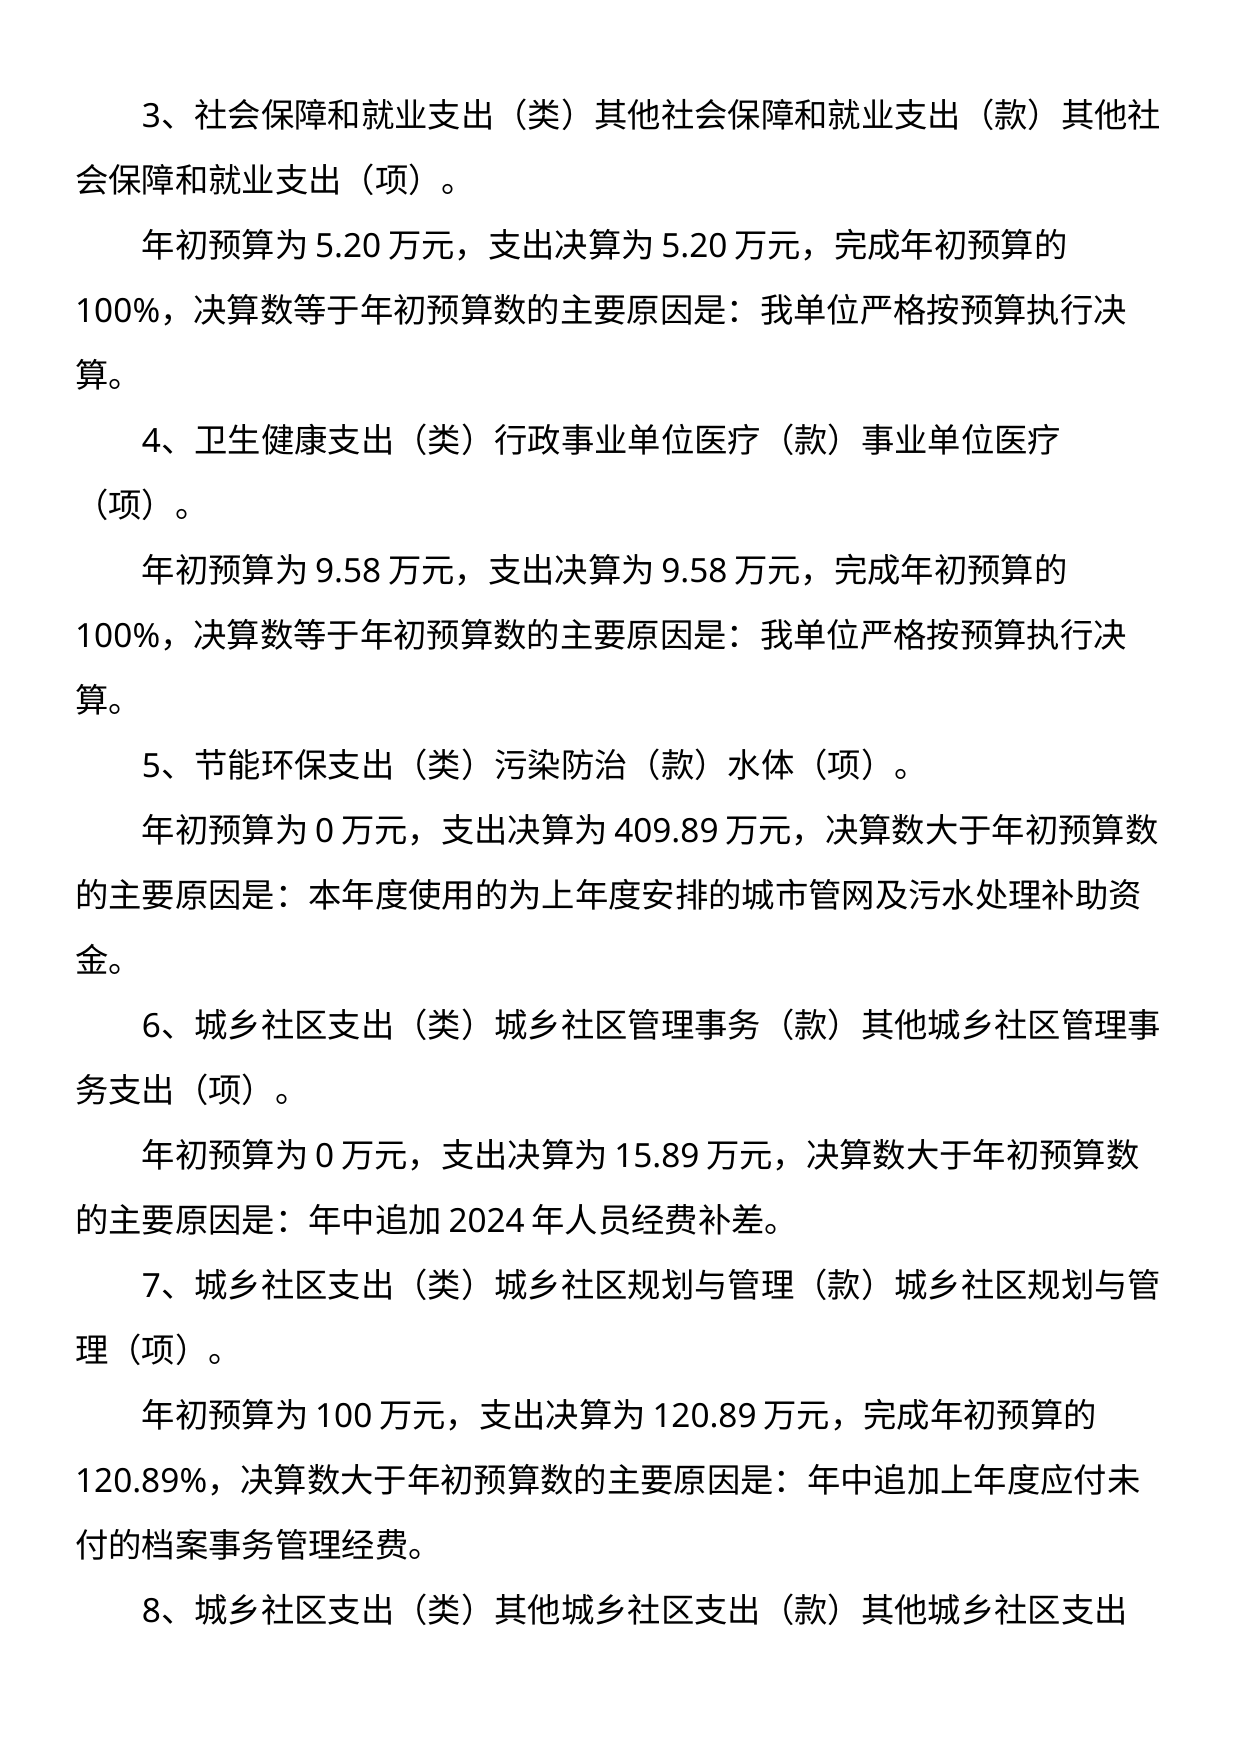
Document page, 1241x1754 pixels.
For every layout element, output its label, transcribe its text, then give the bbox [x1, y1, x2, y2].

text 6、城乡社区支出（类）城乡社区管理事务（款）其他城乡社区管理事务支出（项）。 [75, 991, 1165, 1121]
text 年初预算为9.58万元，支出决算为9.58万元，完成年初预算的100%，决算数等于年初预算数的主要原因是：我单位严格按预算执行决算。 [75, 536, 1165, 731]
text 年初预算为5.20万元，支出决算为5.20万元，完成年初预算的100%，决算数等于年初预算数的主要原因是：我单位严格按预算执行决算。 [75, 211, 1165, 406]
text 7、城乡社区支出（类）城乡社区规划与管理（款）城乡社区规划与管理（项）。 [75, 1251, 1165, 1381]
text 4、卫生健康支出（类）行政事业单位医疗（款）事业单位医疗（项）。 [75, 406, 1165, 536]
text 5、节能环保支出（类）污染防治（款）水体（项）。 [75, 731, 1165, 796]
text 年初预算为100万元，支出决算为120.89万元，完成年初预算的120.89%，决算数大于年初预算数的主要原因是：年中追加上年度应付未付的档案事务管理经费。 [75, 1381, 1165, 1576]
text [75, 1576, 1165, 1641]
text 年初预算为0万元，支出决算为15.89万元，决算数大于年初预算数的主要原因是：年中追加2024年人员经费补差。 [75, 1121, 1165, 1251]
text 3、社会保障和就业支出（类）其他社会保障和就业支出（款）其他社会保障和就业支出（项）。 [75, 81, 1165, 211]
text 年初预算为0万元，支出决算为409.89万元，决算数大于年初预算数的主要原因是：本年度使用的为上年度安排的城市管网及污水处理补助资金。 [75, 796, 1165, 991]
